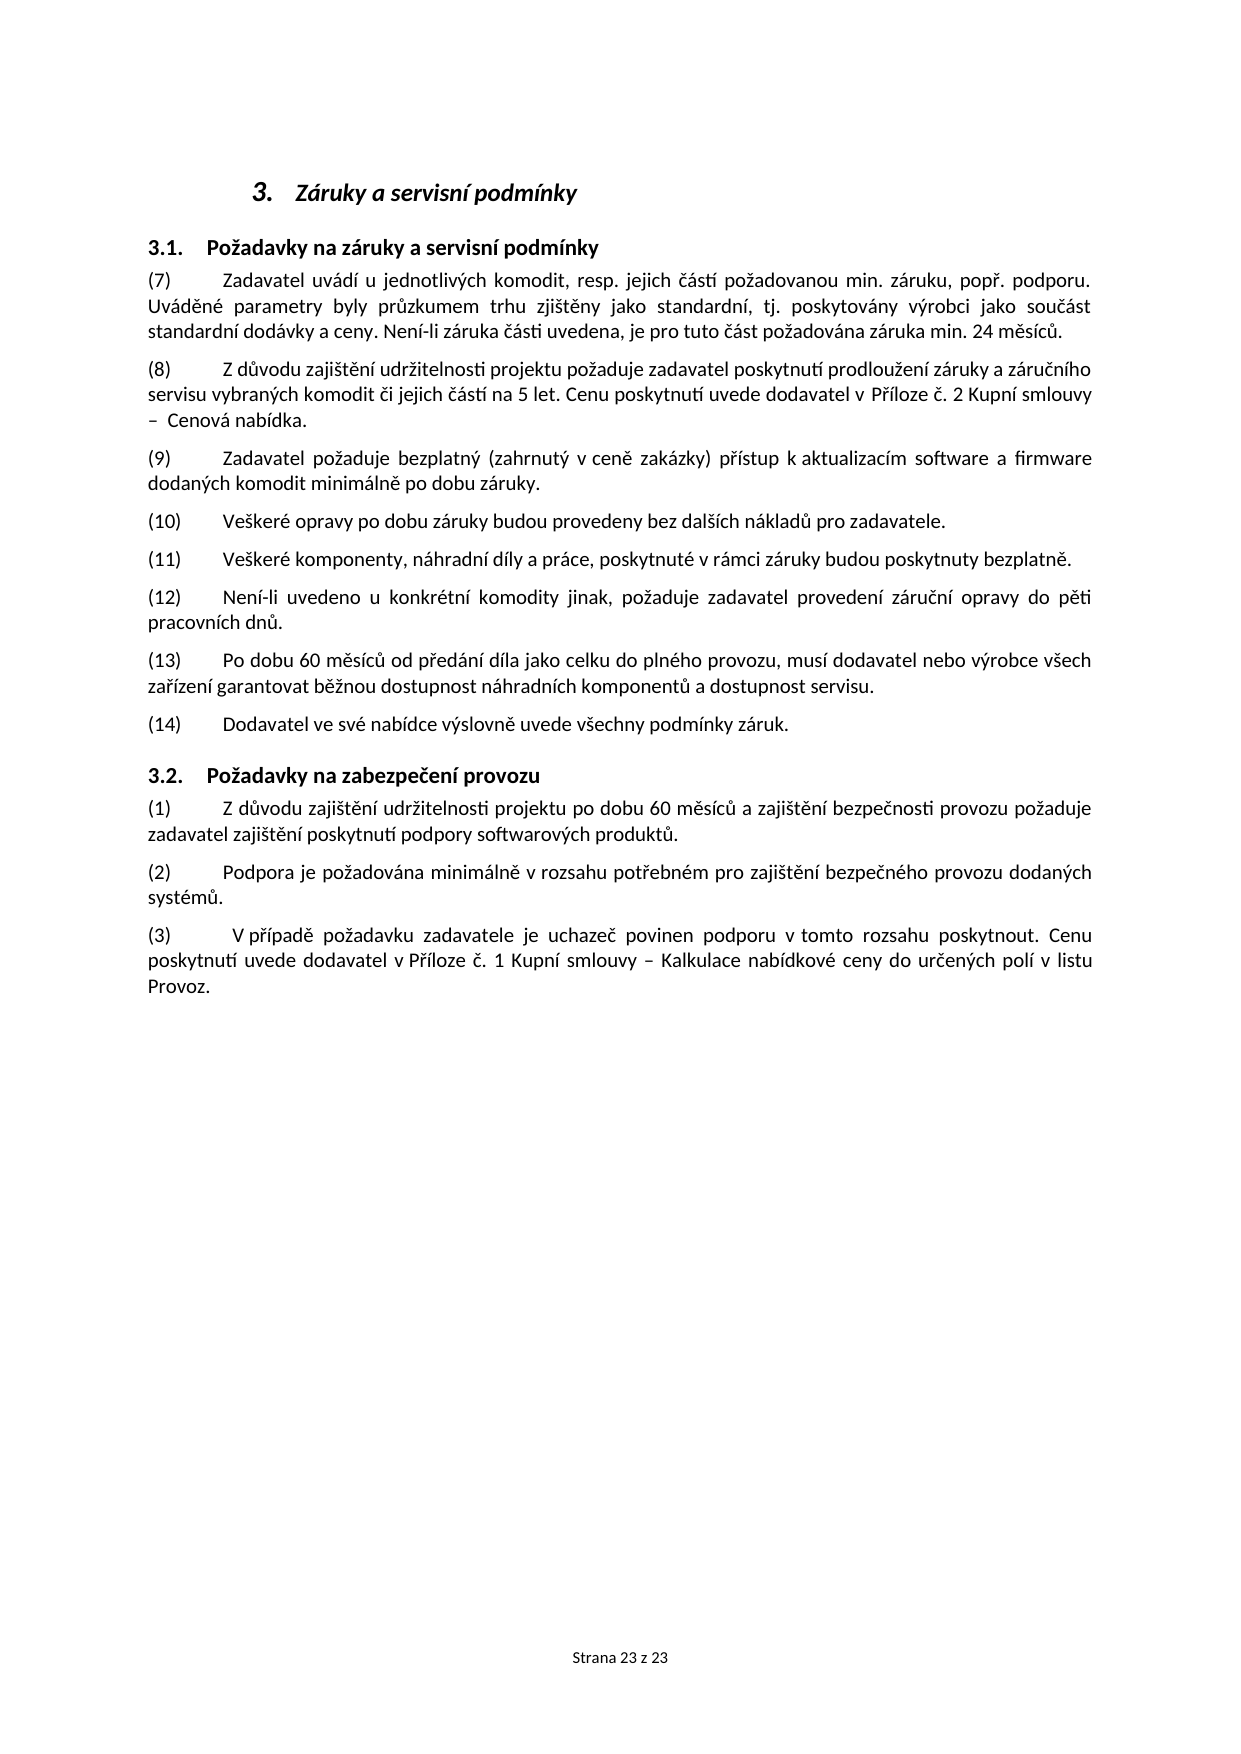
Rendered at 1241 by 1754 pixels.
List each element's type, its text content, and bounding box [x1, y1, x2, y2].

subtitle Požadavky na záruky a servisní podmínky [148, 233, 1093, 261]
subtitle Požadavky na zabezpečení provozu [148, 761, 1093, 789]
list Zadavatel uvádí u jednotlivých komodit, resp. jejich částí požadovanou min. záruku, popř. podporu. Uváděné parametry byly průzkumem trhu zjištěny jako standardní, tj. poskytovány výrobci jako součást standardní dodávky a ceny. Není-li záruka části uvedena, je pro tuto část požadována záruka min. 24 měsíců. [148, 267, 1093, 344]
list Dodavatel ve své nabídce výslovně uvede všechny podmínky záruk. [148, 711, 1093, 736]
list V případě požadavku zadavatele je uchazeč povinen podporu v tomto rozsahu poskytnout. Cenu poskytnutí uvede dodavatel v Příloze č. 1 Kupní smlouvy – Kalkulace nabídkové ceny do určených polí v listu Provoz. [148, 922, 1093, 998]
subtitle Záruky a servisní podmínky [251, 173, 1093, 208]
list Veškeré komponenty, náhradní díly a práce, poskytnuté v rámci záruky budou poskytnuty bezplatně. [148, 546, 1093, 572]
list Po dobu 60 měsíců od předání díla jako celku do plného provozu, musí dodavatel nebo výrobce všech zařízení garantovat běžnou dostupnost náhradních komponentů a dostupnost servisu. [148, 647, 1093, 698]
list Veškeré opravy po dobu záruky budou provedeny bez dalších nákladů pro zadavatele. [148, 508, 1093, 534]
list Není-li uvedeno u konkrétní komodity jinak, požaduje zadavatel provedení záruční opravy do pěti pracovních dnů. [148, 584, 1093, 635]
list Z důvodu zajištění udržitelnosti projektu po dobu 60 měsíců a zajištění bezpečnosti provozu požaduje zadavatel zajištění poskytnutí podpory softwarových produktů. [148, 796, 1093, 846]
list Zadavatel požaduje bezplatný (zahrnutý v ceně zakázky) přístup k aktualizacím software a firmware dodaných komodit minimálně po dobu záruky. [148, 445, 1093, 496]
list Z důvodu zajištění udržitelnosti projektu požaduje zadavatel poskytnutí prodloužení záruky a záručního servisu vybraných komodit či jejich částí na 5 let. Cenu poskytnutí uvede dodavatel v Příloze č. 2 Kupní smlouvy – Cenová nabídka. [148, 356, 1093, 432]
list Podpora je požadována minimálně v rozsahu potřebném pro zajištění bezpečného provozu dodaných systémů. [148, 859, 1093, 910]
